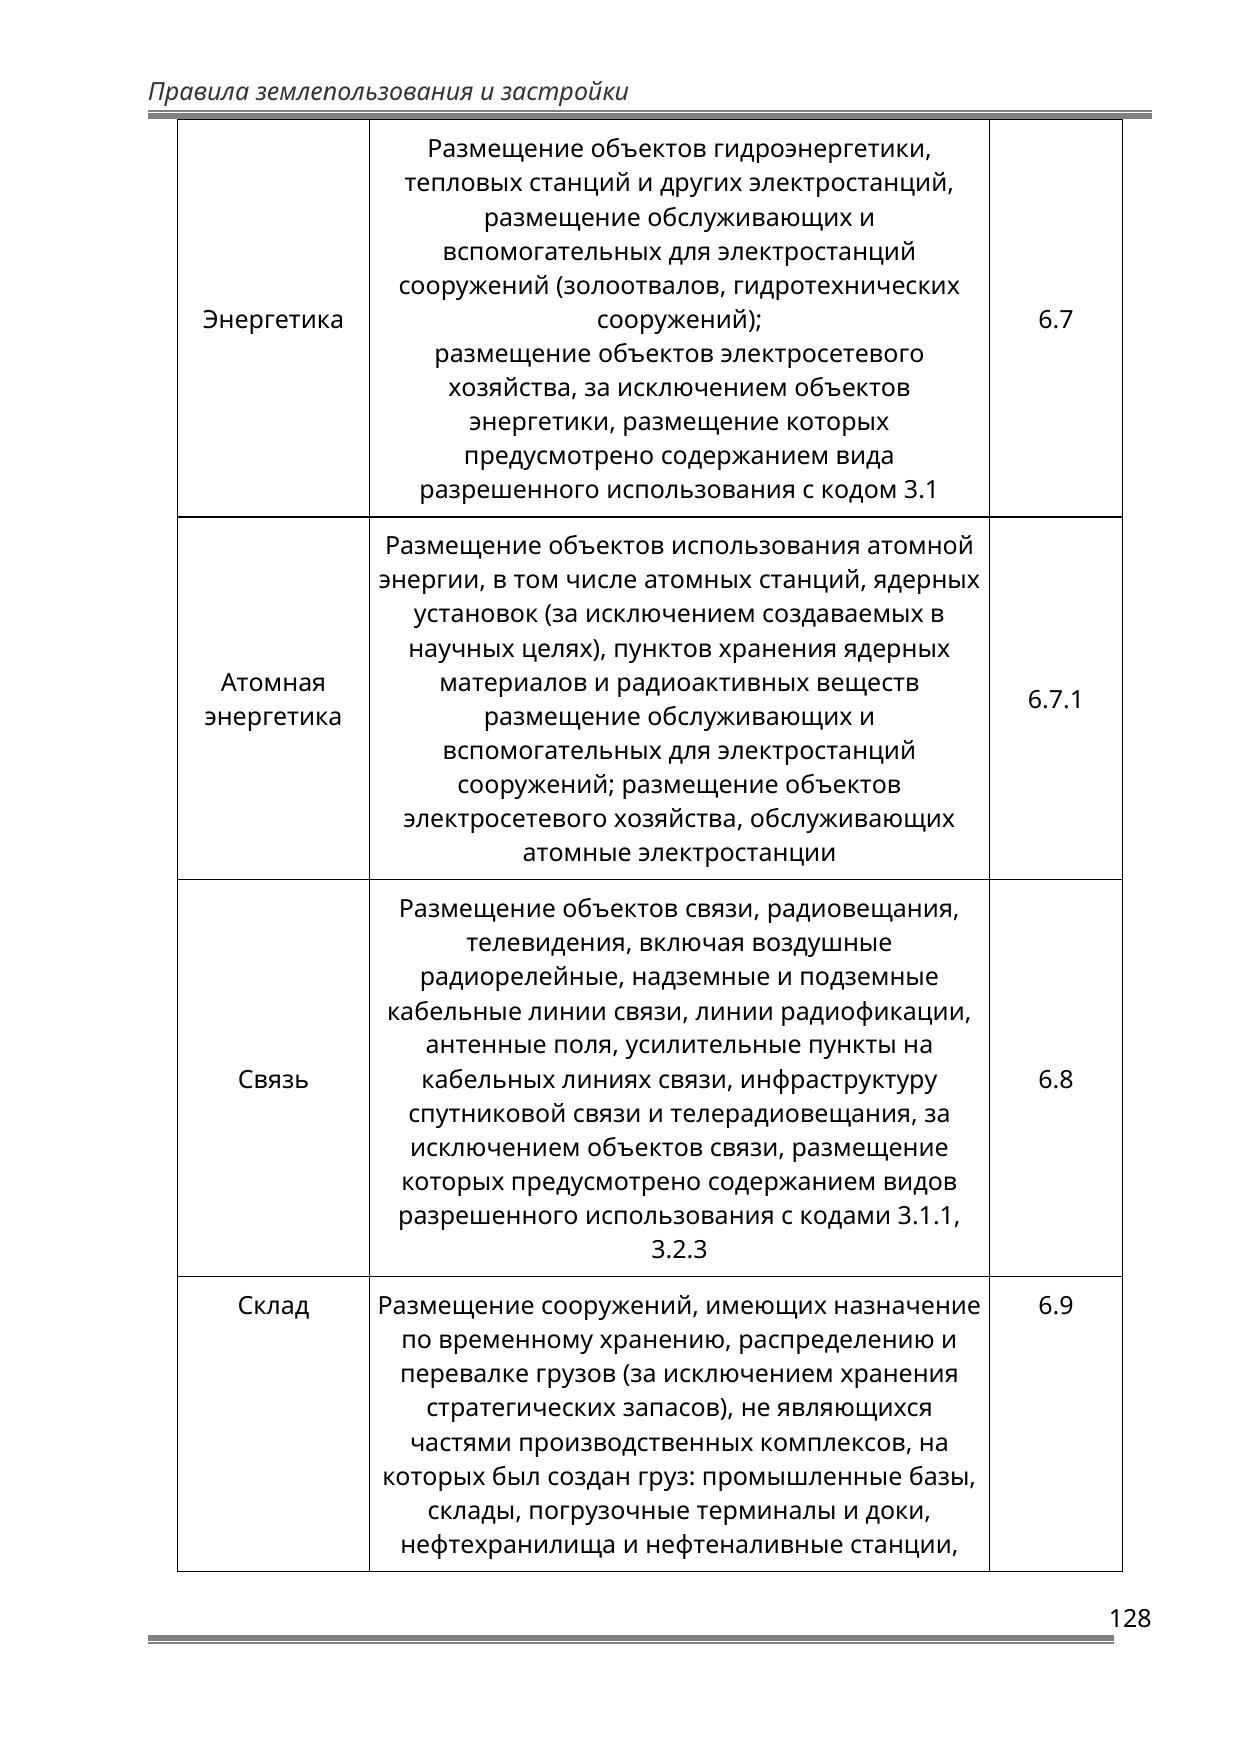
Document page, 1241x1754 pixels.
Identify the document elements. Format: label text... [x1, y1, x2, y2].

table_cell Энергетика [178, 120, 369, 516]
table_cell Атомная энергетика [178, 518, 369, 879]
table_cell Размещение объектов связи, радиовещания, телевидения, включая воздушные радиорелейные, надземные и подземные кабельные линии связи, линии радиофикации, антенные поля, усилительные пункты на кабельных линиях связи, инфраструктуру спутниковой связи и телерадиовещания, за исключением объектов связи, размещение которых предусмотрено содержанием видов разрешенного использования с кодами 3.1.1, 3.2.3 [370, 880, 989, 1276]
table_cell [370, 1277, 989, 1571]
table_cell 6.8 [990, 880, 1122, 1276]
table_cell 6.7 [990, 120, 1122, 516]
table_cell 6.7.1 [990, 518, 1122, 879]
table_cell Размещение объектов гидроэнергетики, тепловых станций и других электростанций, размещение обслуживающих и вспомогательных для электростанций сооружений (золоотвалов, гидротехнических сооружений); размещение объектов электросетевого хозяйства, за исключением объектов энергетики, размещение которых предусмотрено содержанием вида разрешенного использования с кодом 3.1 [370, 120, 989, 516]
table_cell Размещение объектов использования атомной энергии, в том числе атомных станций, ядерных установок (за исключением создаваемых в научных целях), пунктов хранения ядерных материалов и радиоактивных веществ размещение обслуживающих и вспомогательных для электростанций сооружений; размещение объектов электросетевого хозяйства, обслуживающих атомные электростанции [370, 518, 989, 879]
table_cell Связь [178, 880, 369, 1276]
table_cell 6.9 [990, 1277, 1122, 1571]
table_cell Склад [178, 1277, 369, 1571]
